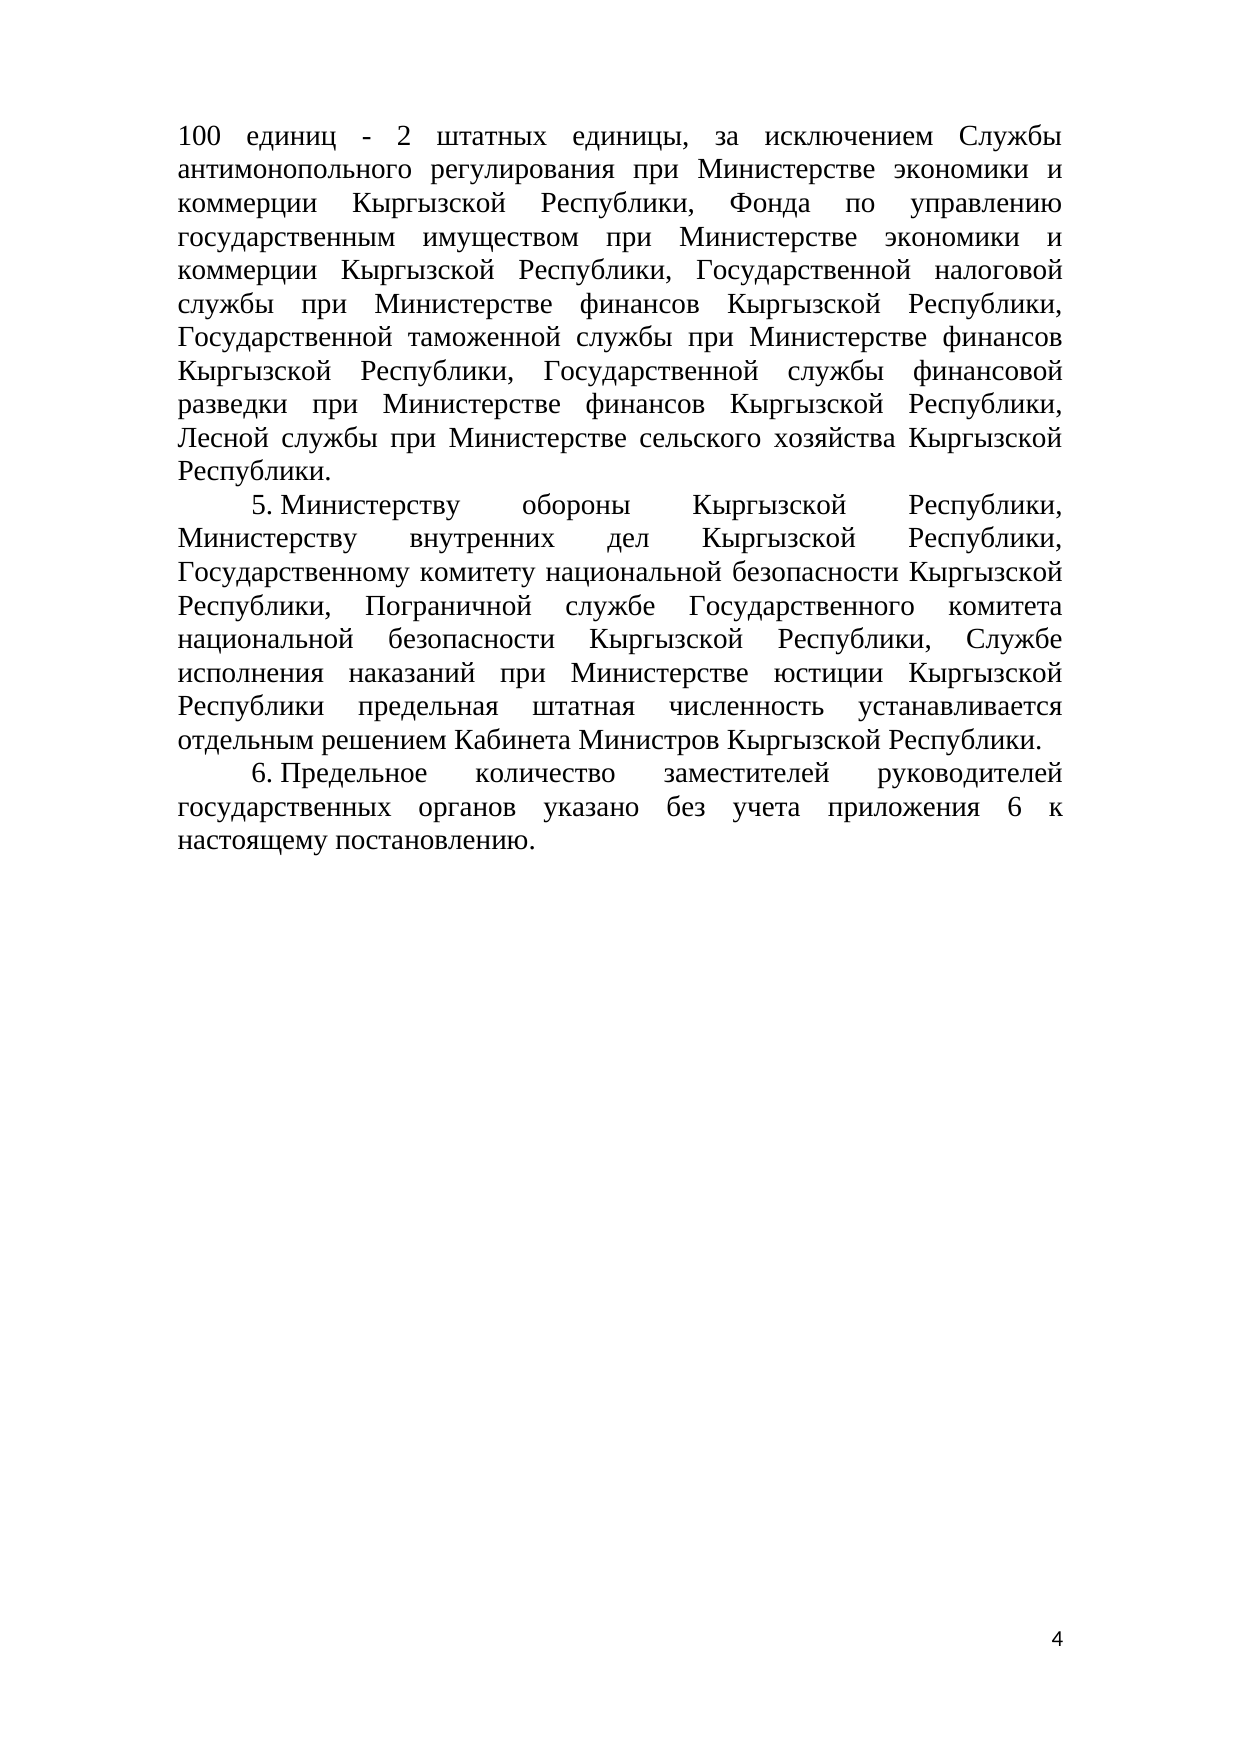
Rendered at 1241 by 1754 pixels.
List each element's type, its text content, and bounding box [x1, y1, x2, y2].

text 5..Министерству обороны Кыргызской Республики, Министерству внутренних дел Кыргызской Республики, Государственному комитету национальной безопасности Кыргызской Республики, Пограничной службе Государственного комитета национальной безопасности Кыргызской Республики, Службе исполнения наказаний при Министерстве юстиции Кыргызской Республики предельная штатная численность устанавливается отдельным решением Кабинета Министров Кыргызской Республики. [177, 487, 1063, 755]
text 6..Предельное количество заместителей руководителей государственных органов указано без учета приложения 6 к настоящему постановлению. [177, 755, 1063, 856]
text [177, 118, 1063, 487]
